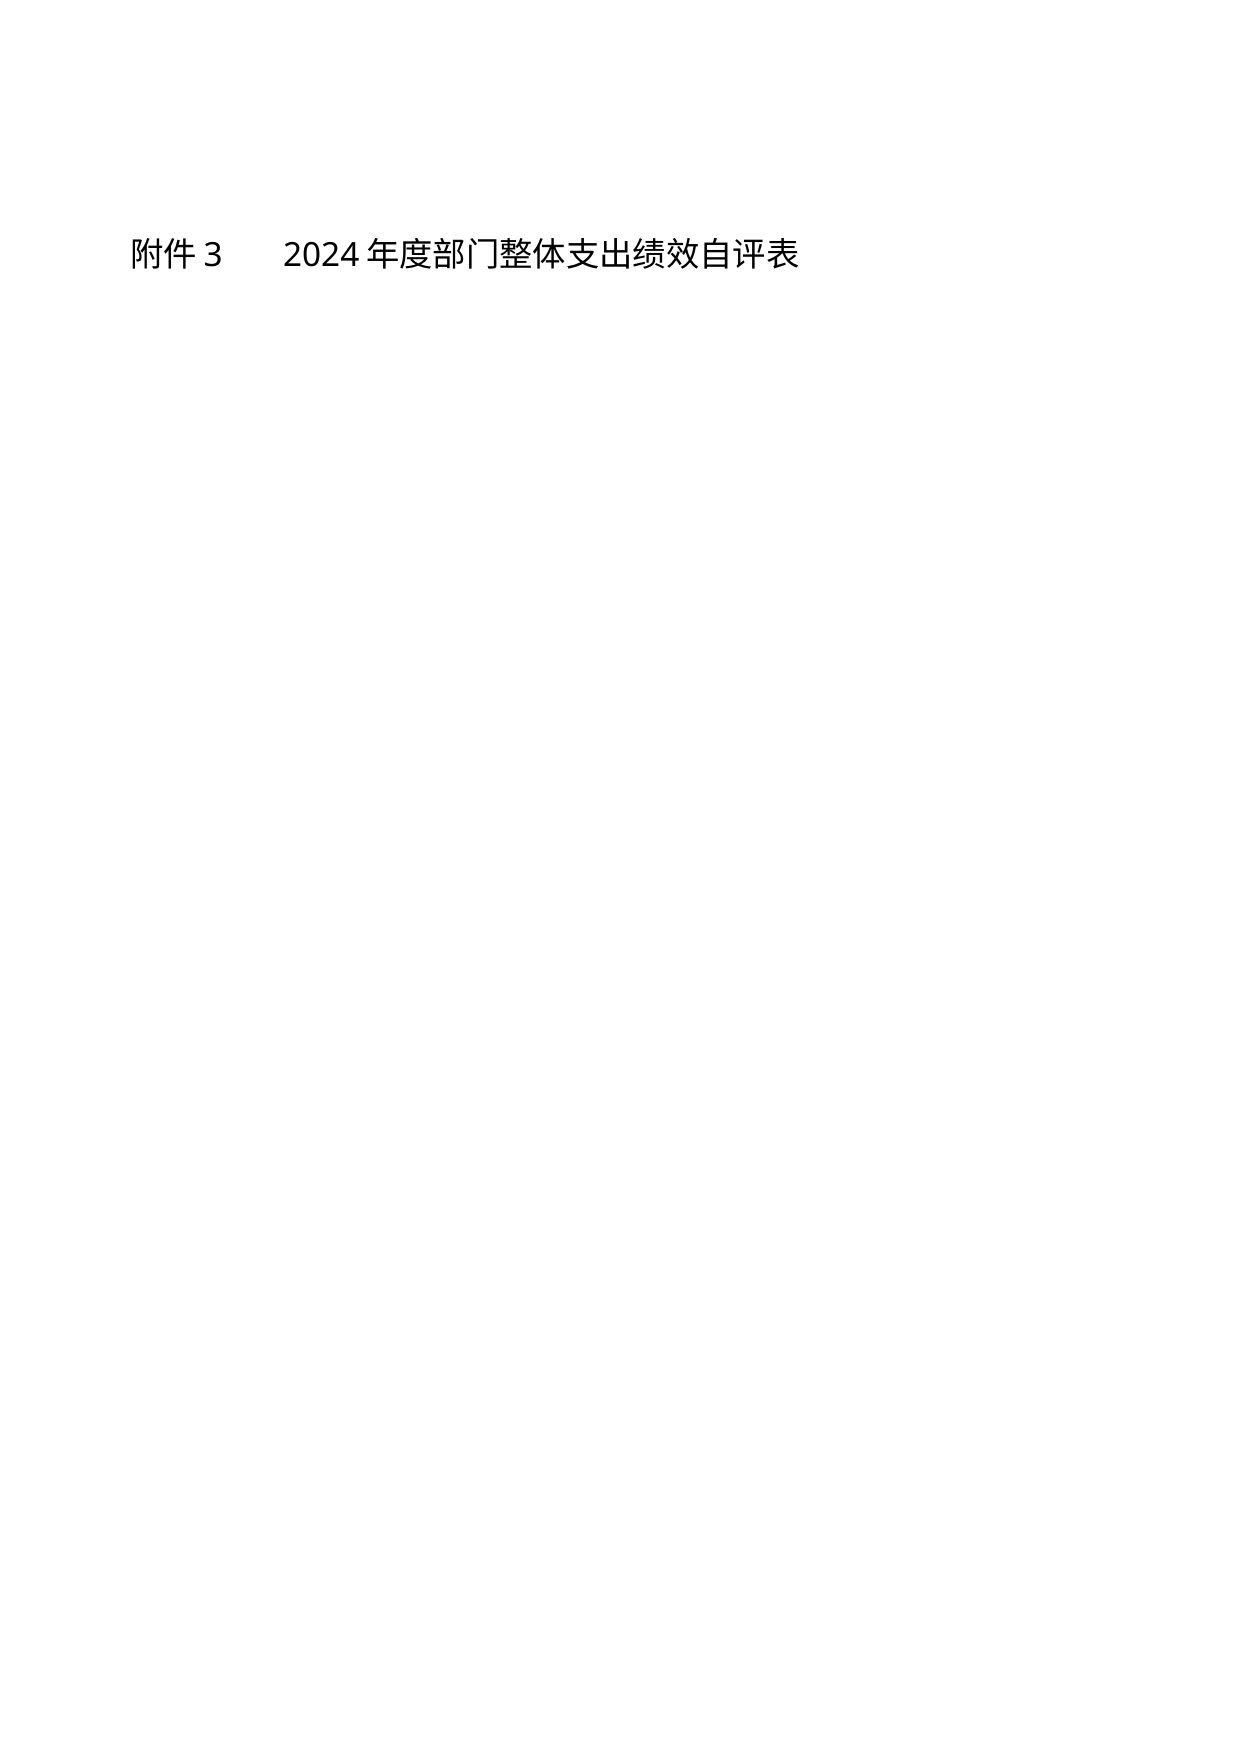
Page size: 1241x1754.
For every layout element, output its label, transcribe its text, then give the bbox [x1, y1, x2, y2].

text 附件3 2024年度部门整体支出绩效自评表 [130, 219, 1111, 284]
